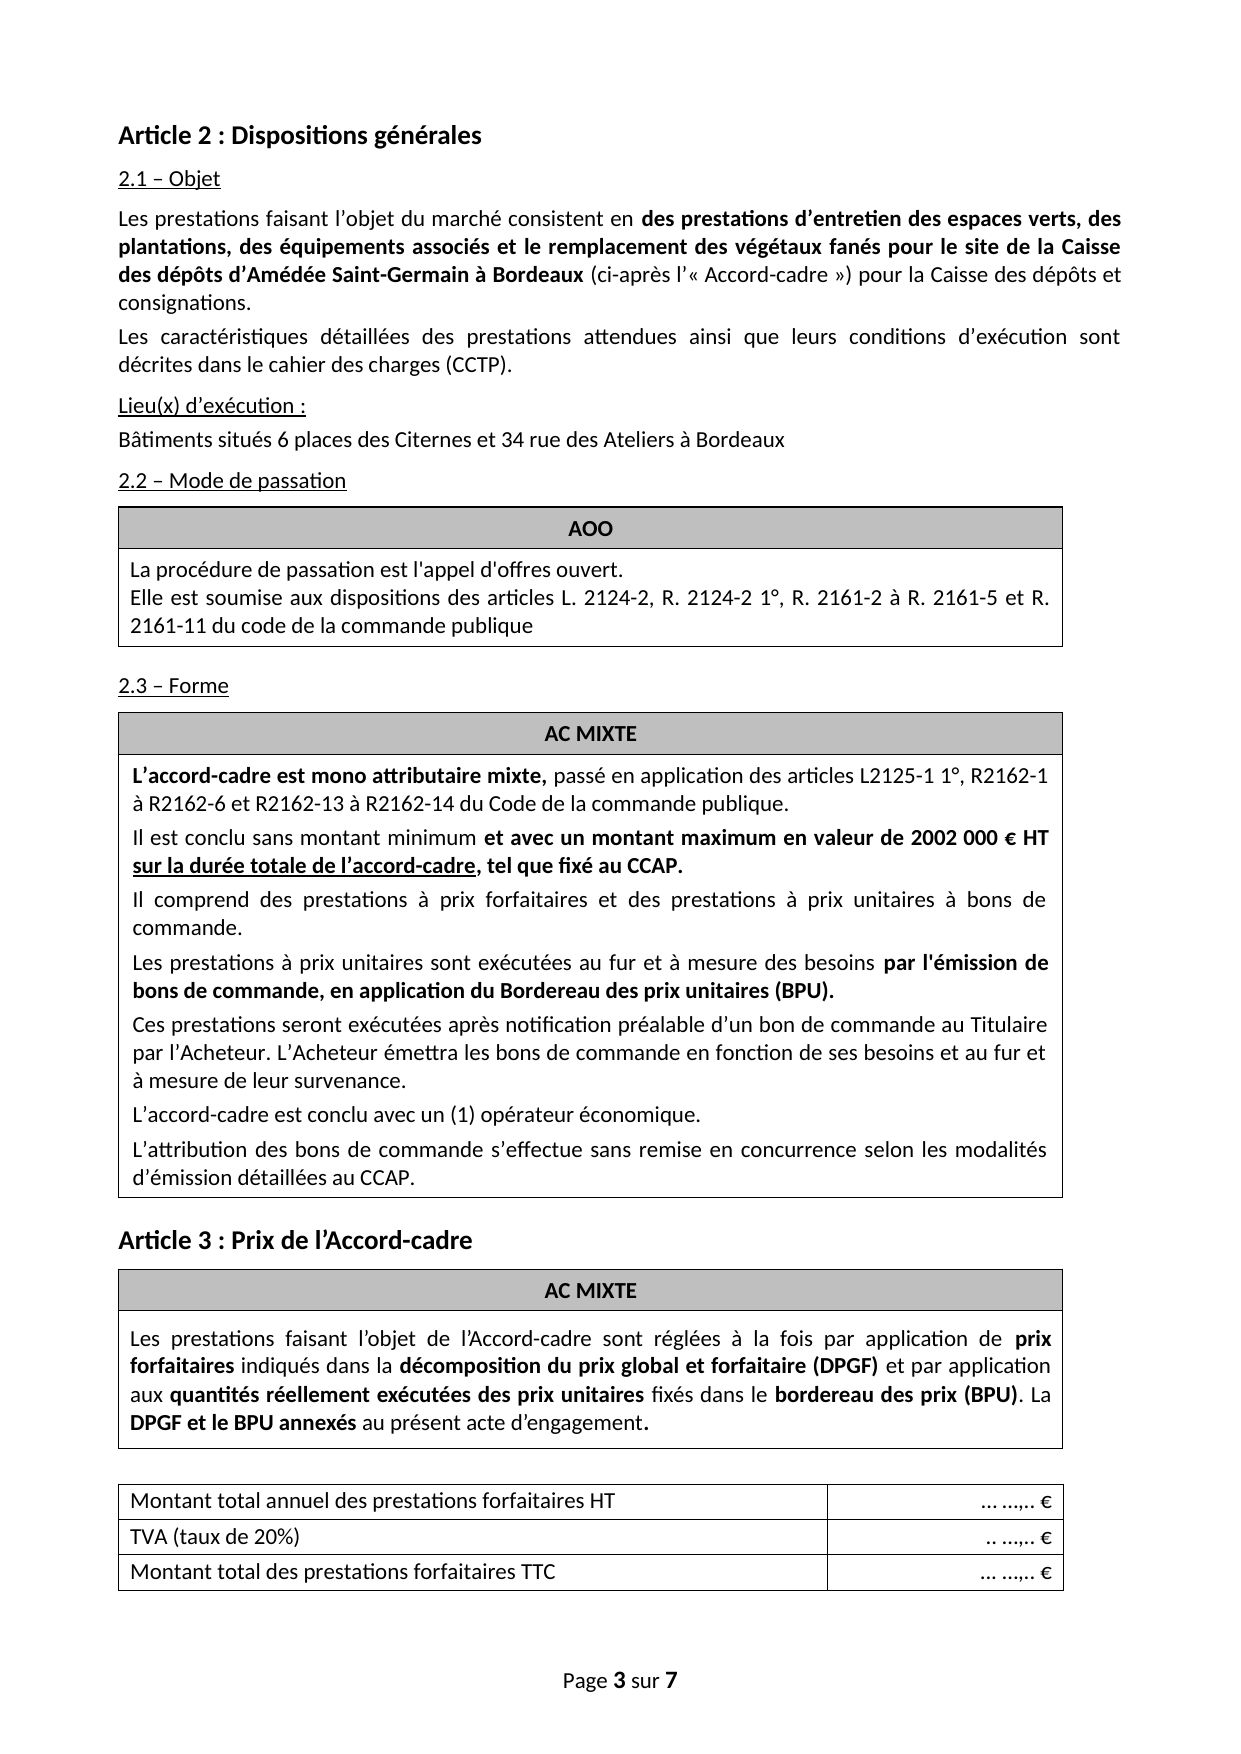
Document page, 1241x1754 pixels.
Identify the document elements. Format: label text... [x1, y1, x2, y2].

text Les caractéristiques détaillées des prestations attendues ainsi que leurs conditions d’exécution sont décrites dans le cahier des charges (CCTP). [118, 322, 1122, 378]
table_cell .. …,.. € [828, 1520, 1063, 1554]
subtitle Article 2 : Dispositions générales [118, 118, 1122, 151]
text 2.2 – Mode de passation [118, 466, 1122, 494]
table_header AC MIXTE [119, 1270, 1062, 1310]
table_cell ... …,.. € [828, 1555, 1063, 1590]
table_header … …,.. € [828, 1485, 1063, 1519]
table_header Montant total annuel des prestations forfaitaires HT [119, 1485, 827, 1519]
text Lieu(x) d’exécution : [118, 391, 1122, 419]
table_cell La procédure de passation est l'appel d'offres ouvert. Elle est soumise aux dispositions des articles L. 2124-2, R. 2124-2 1°, R. 2161-2 à R. 2161-5 et R. 2161-11 du code de la commande publique [119, 549, 1062, 646]
text Les prestations faisant l’objet du marché consistent en des prestations d’entretien des espaces verts, des plantations, des équipements associés et le remplacement des végétaux fanés pour le site de la Caisse des dépôts d’Amédée Saint-Germain à Bordeaux (ci-après l’« Accord-cadre ») pour la Caisse des dépôts et consignations. [118, 204, 1122, 316]
text Bâtiments situés 6 places des Citernes et 34 rue des Ateliers à Bordeaux [118, 425, 1122, 453]
table_cell TVA (taux de 20%) [119, 1520, 827, 1554]
table_cell Montant total des prestations forfaitaires TTC [119, 1555, 827, 1590]
table_header AOO [119, 508, 1062, 548]
text 2.3 – Forme [118, 672, 1122, 699]
table_cell Les prestations faisant l’objet de l’Accord-cadre sont réglées à la fois par application de prix forfaitaires indiqués dans la décomposition du prix global et forfaitaire (DPGF) et par application aux quantités réellement exécutées des prix unitaires fixés dans le bordereau des prix (BPU). La DPGF et le BPU annexés au présent acte d’engagement. [119, 1311, 1062, 1448]
table_header AC MIXTE [119, 713, 1062, 754]
text 2.1 – Objet [118, 164, 1122, 192]
table_cell L’accord-cadre est mono attributaire mixte, passé en application des articles L2125-1 1°, R2162-1 à R2162-6 et R2162-13 à R2162-14 du Code de la commande publique. Il est conclu sans montant minimum et avec un montant maximum en valeur de 2002 000 € HT sur la durée totale de l’accord-cadre, tel que fixé au CCAP. Il comprend des prestations à prix forfaitaires et des prestations à prix unitaires à bons de commande. Les prestations à prix unitaires sont exécutées au fur et à mesure des besoins par l'émission de bons de commande, en application du Bordereau des prix unitaires (BPU). Ces prestations seront exécutées après notification préalable d’un bon de commande au Titulaire par l’Acheteur. L’Acheteur émettra les bons de commande en fonction de ses besoins et au fur et à mesure de leur survenance. L’accord-cadre est conclu avec un (1) opérateur économique. L’attribution des bons de commande s’effectue sans remise en concurrence selon les modalités d’émission détaillées au CCAP. [119, 755, 1062, 1197]
subtitle Article 3 : Prix de l’Accord-cadre [118, 1223, 1122, 1256]
